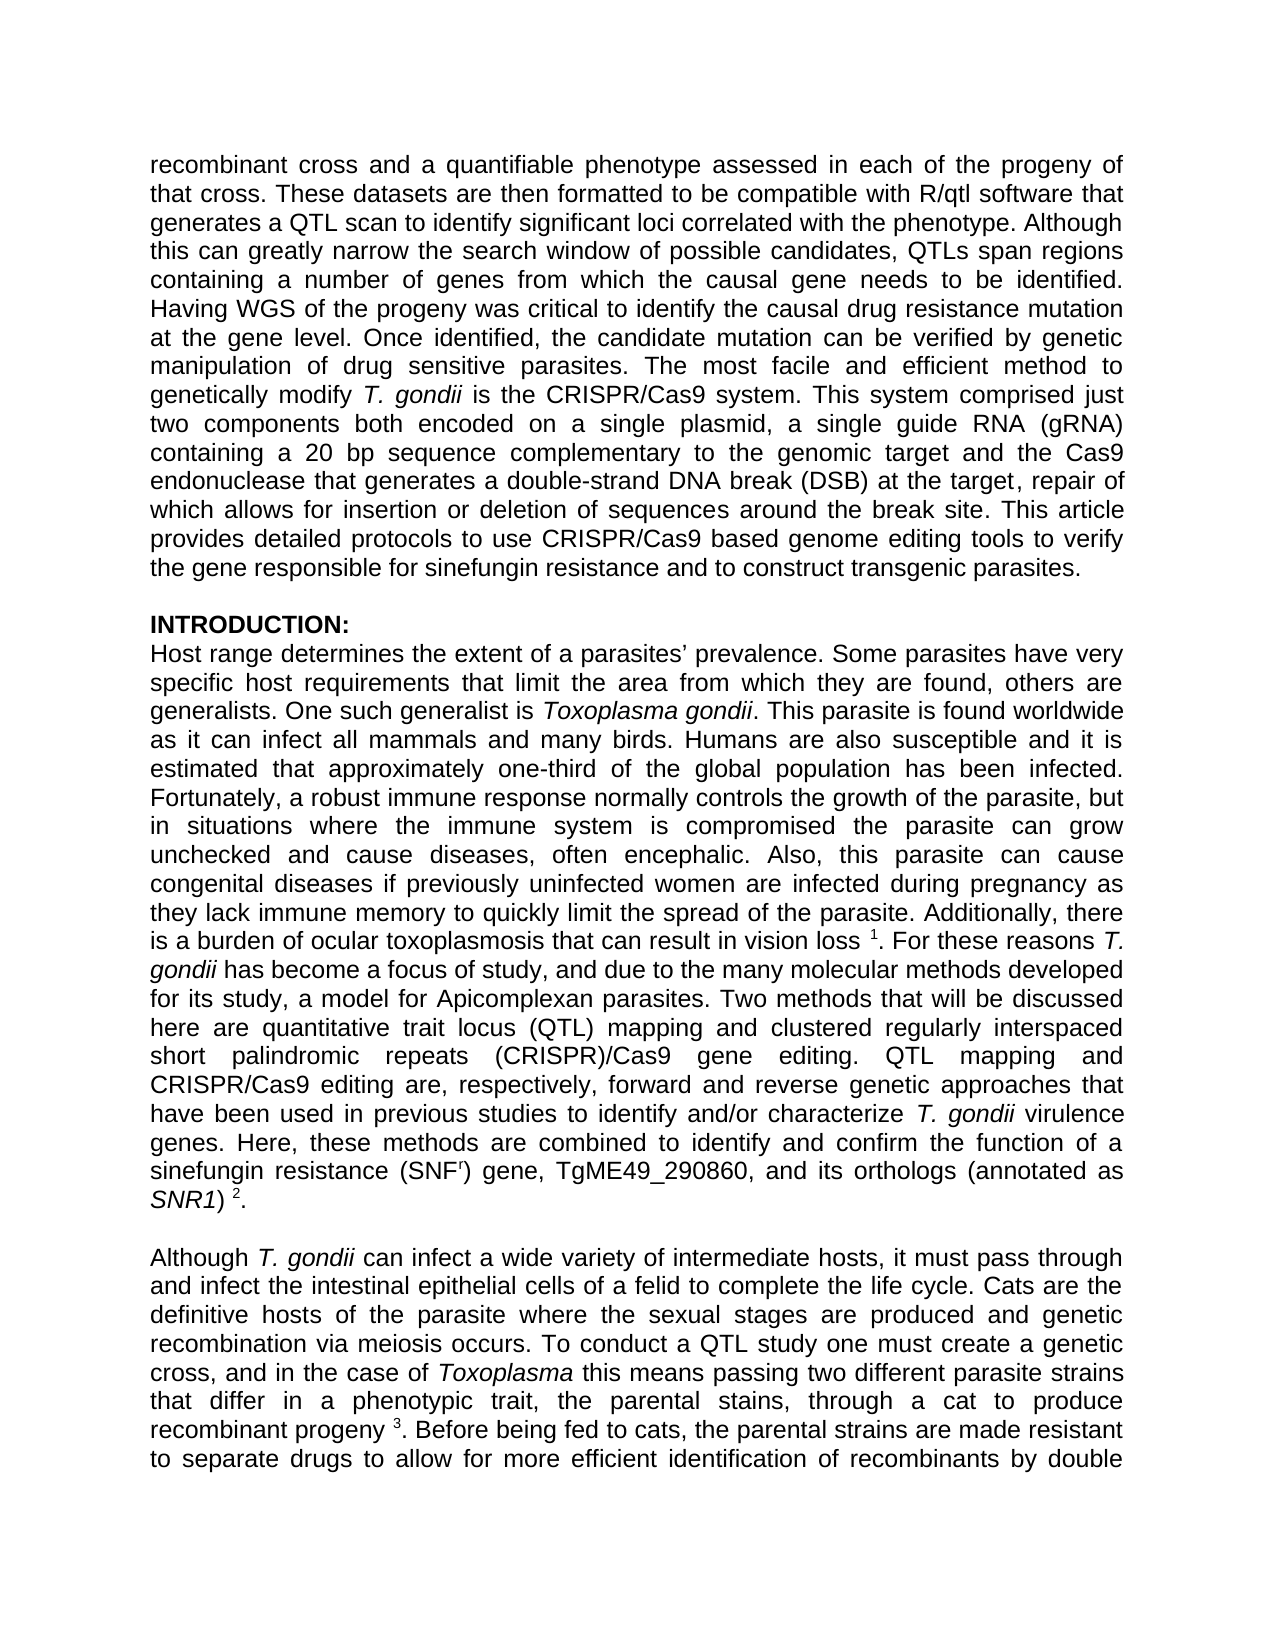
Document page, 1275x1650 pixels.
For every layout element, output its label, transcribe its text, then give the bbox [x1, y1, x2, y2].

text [150, 1242, 1125, 1472]
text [150, 150, 1125, 581]
text INTRODUCTION: [150, 610, 1125, 639]
text Host range determines the extent of a parasites’ prevalence. Some parasites have very specific host requirements that limit the area from which they are found, others are generalists. One such generalist is Toxoplasma gondii. This parasite is found worldwide as it can infect all mammals and many birds. Humans are also susceptible and it is estimated that approximately one-third of the global population has been infected. Fortunately, a robust immune response normally controls the growth of the parasite, but in situations where the immune system is compromised the parasite can grow unchecked and cause diseases, often encephalic. Also, this parasite can cause congenital diseases if previously uninfected women are infected during pregnancy as they lack immune memory to quickly limit the spread of the parasite. Additionally, there is a burden of ocular toxoplasmosis that can result in vision loss 1. For these reasons T. gondii has become a focus of study, and due to the many molecular methods developed for its study, a model for Apicomplexan parasites. Two methods that will be discussed here are quantitative trait locus (QTL) mapping and clustered regularly interspaced short palindromic repeats (CRISPR)/Cas9 gene editing. QTL mapping and CRISPR/Cas9 editing are, respectively, forward and reverse genetic approaches that have been used in previous studies to identify and/or characterize T. gondii virulence genes. Here, these methods are combined to identify and confirm the function of a sinefungin resistance (SNFr) gene, TgME49_290860, and its orthologs (annotated as SNR1) 2. [150, 639, 1125, 1214]
